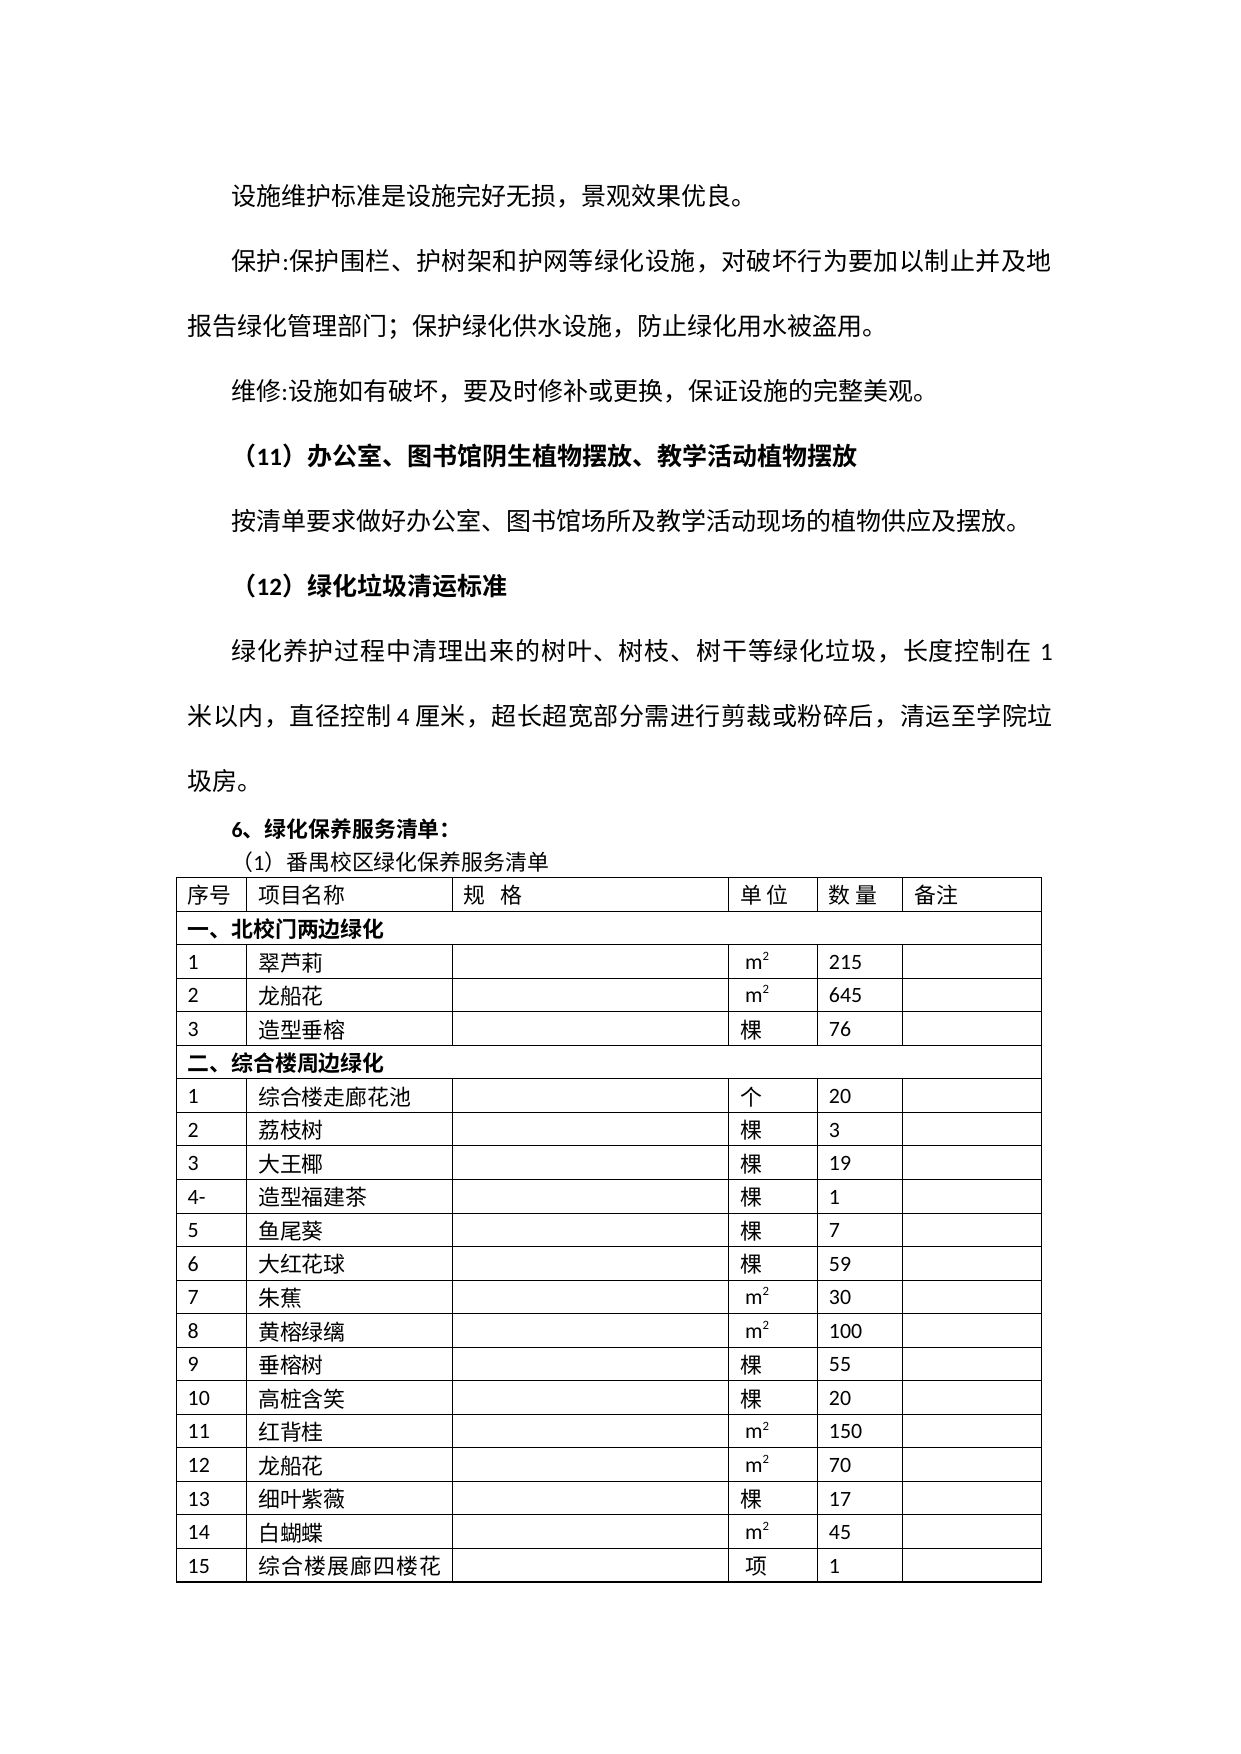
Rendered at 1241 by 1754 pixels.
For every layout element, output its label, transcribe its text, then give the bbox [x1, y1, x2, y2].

table_cell [453, 1113, 728, 1145]
text 绿化养护过程中清理出来的树叶、树枝、树干等绿化垃圾，长度控制在1米以内，直径控制4厘米，超长超宽部分需进行剪裁或粉碎后，清运至学院垃圾房。 [187, 617, 1053, 812]
table_cell 翠芦莉 [247, 945, 452, 978]
table_cell 7 [177, 1281, 246, 1313]
table_cell 龙船花 [247, 1448, 452, 1481]
table_cell [903, 1079, 1041, 1112]
table_cell 215 [818, 945, 902, 978]
table_cell 细叶紫薇 [247, 1482, 452, 1514]
table_cell 1 [177, 945, 246, 978]
table_cell [453, 1448, 728, 1481]
table_cell [903, 1113, 1041, 1145]
table_header 单 位 [729, 878, 817, 911]
table_header 数 量 [818, 878, 902, 911]
table_cell 大王椰 [247, 1146, 452, 1179]
table_cell [453, 1482, 728, 1514]
table_cell 棵 [729, 1247, 817, 1279]
table_cell m2 [729, 1515, 817, 1548]
table_cell [903, 1415, 1041, 1447]
table_cell 2 [177, 979, 246, 1011]
table_cell [903, 1381, 1041, 1414]
table_cell 2 [177, 1113, 246, 1145]
text （11）办公室、图书馆阴生植物摆放、教学活动植物摆放 [187, 422, 1053, 487]
table_cell 棵 [729, 1348, 817, 1380]
table_cell [453, 1549, 728, 1581]
table_cell 鱼尾葵 [247, 1214, 452, 1246]
table_cell 13 [177, 1482, 246, 1514]
table_cell 11 [177, 1415, 246, 1447]
table_cell [903, 1482, 1041, 1514]
table_header 备注 [903, 878, 1041, 911]
table_cell [903, 1448, 1041, 1481]
table_cell [453, 1348, 728, 1380]
table_header 规 格 [453, 878, 728, 911]
text 设施维护标准是设施完好无损，景观效果优良。 [187, 162, 1053, 227]
table_cell 3 [177, 1146, 246, 1179]
table_cell 14 [177, 1515, 246, 1548]
table_cell [453, 1012, 728, 1045]
table_cell [453, 1079, 728, 1112]
table_cell [453, 1247, 728, 1279]
table_cell m2 [729, 1281, 817, 1313]
table_cell [453, 1146, 728, 1179]
text 保护:保护围栏、护树架和护网等绿化设施，对破坏行为要加以制止并及地报告绿化管理部门；保护绿化供水设施，防止绿化用水被盗用。 [187, 227, 1053, 357]
text 按清单要求做好办公室、图书馆场所及教学活动现场的植物供应及摆放。 [187, 487, 1053, 552]
table_cell 造型福建茶 [247, 1180, 452, 1212]
table_cell 30 [818, 1281, 902, 1313]
table_cell 55 [818, 1348, 902, 1380]
table_header 序号 [177, 878, 246, 911]
table_cell 1 [818, 1549, 902, 1581]
text 维修:设施如有破坏，要及时修补或更换，保证设施的完整美观。 [187, 357, 1053, 422]
table_cell [903, 1348, 1041, 1380]
table_cell [903, 1549, 1041, 1581]
table_cell [453, 1214, 728, 1246]
table_cell 12 [177, 1448, 246, 1481]
table_cell [903, 1314, 1041, 1347]
table_cell m2 [729, 1448, 817, 1481]
table_cell 综合楼展廊四楼花池、棚架 [247, 1549, 452, 1581]
table_cell 19 [818, 1146, 902, 1179]
table_cell 大红花球 [247, 1247, 452, 1279]
table_cell 10 [177, 1381, 246, 1414]
table_cell 白蝴蝶 [247, 1515, 452, 1548]
table_cell m2 [729, 1415, 817, 1447]
table_header 项目名称 [247, 878, 452, 911]
table_cell [453, 1281, 728, 1313]
table_cell 15 [177, 1549, 246, 1581]
table_cell [903, 979, 1041, 1011]
table_cell 3 [177, 1012, 246, 1045]
table_cell 棵 [729, 1180, 817, 1212]
table_cell m2 [729, 1314, 817, 1347]
table_cell [453, 1180, 728, 1212]
table_cell 20 [818, 1381, 902, 1414]
table_cell 1 [177, 1079, 246, 1112]
table_cell 项 [729, 1549, 817, 1581]
table_cell 5 [177, 1214, 246, 1246]
table_cell 造型垂榕 [247, 1012, 452, 1045]
table_cell [453, 1515, 728, 1548]
table_cell 645 [818, 979, 902, 1011]
table_cell 7 [818, 1214, 902, 1246]
table_cell [903, 1012, 1041, 1045]
table_cell 1 [818, 1180, 902, 1212]
table_cell 高桩含笑 [247, 1381, 452, 1414]
text 6、绿化保养服务清单： [187, 812, 1053, 844]
table_cell 150 [818, 1415, 902, 1447]
table_cell [903, 1214, 1041, 1246]
table_cell 棵 [729, 1381, 817, 1414]
table_cell [903, 1180, 1041, 1212]
table_cell 棵 [729, 1214, 817, 1246]
table_cell m2 [729, 945, 817, 978]
table_cell 红背桂 [247, 1415, 452, 1447]
table_cell 棵 [729, 1146, 817, 1179]
table_cell [453, 945, 728, 978]
text （12）绿化垃圾清运标准 [187, 552, 1053, 617]
table_cell 4- [177, 1180, 246, 1212]
table_cell 3 [818, 1113, 902, 1145]
table_cell [903, 1281, 1041, 1313]
table_cell [453, 1415, 728, 1447]
table_cell 70 [818, 1448, 902, 1481]
table_cell 一、北校门两边绿化 [177, 912, 1041, 944]
table_cell 黄榕绿缡 [247, 1314, 452, 1347]
table_cell 综合楼走廊花池 [247, 1079, 452, 1112]
table_cell 二、综合楼周边绿化 [177, 1046, 1041, 1078]
table_cell 垂榕树 [247, 1348, 452, 1380]
table_cell 59 [818, 1247, 902, 1279]
table_cell 9 [177, 1348, 246, 1380]
table_cell [903, 1146, 1041, 1179]
table_cell [453, 979, 728, 1011]
table_cell 棵 [729, 1012, 817, 1045]
table_cell 朱蕉 [247, 1281, 452, 1313]
table_cell 20 [818, 1079, 902, 1112]
table_cell 76 [818, 1012, 902, 1045]
table_cell 17 [818, 1482, 902, 1514]
table_cell 100 [818, 1314, 902, 1347]
table_cell [903, 1247, 1041, 1279]
text （1）番禺校区绿化保养服务清单 [187, 844, 1053, 877]
table_cell 棵 [729, 1113, 817, 1145]
table_cell 荔枝树 [247, 1113, 452, 1145]
table_cell [453, 1314, 728, 1347]
table_cell m2 [729, 979, 817, 1011]
table_cell 龙船花 [247, 979, 452, 1011]
table_cell [903, 1515, 1041, 1548]
table_cell 棵 [729, 1482, 817, 1514]
table_cell [903, 945, 1041, 978]
table_cell 8 [177, 1314, 246, 1347]
table_cell 45 [818, 1515, 902, 1548]
table_cell 个 [729, 1079, 817, 1112]
table_cell [453, 1381, 728, 1414]
table_cell 6 [177, 1247, 246, 1279]
